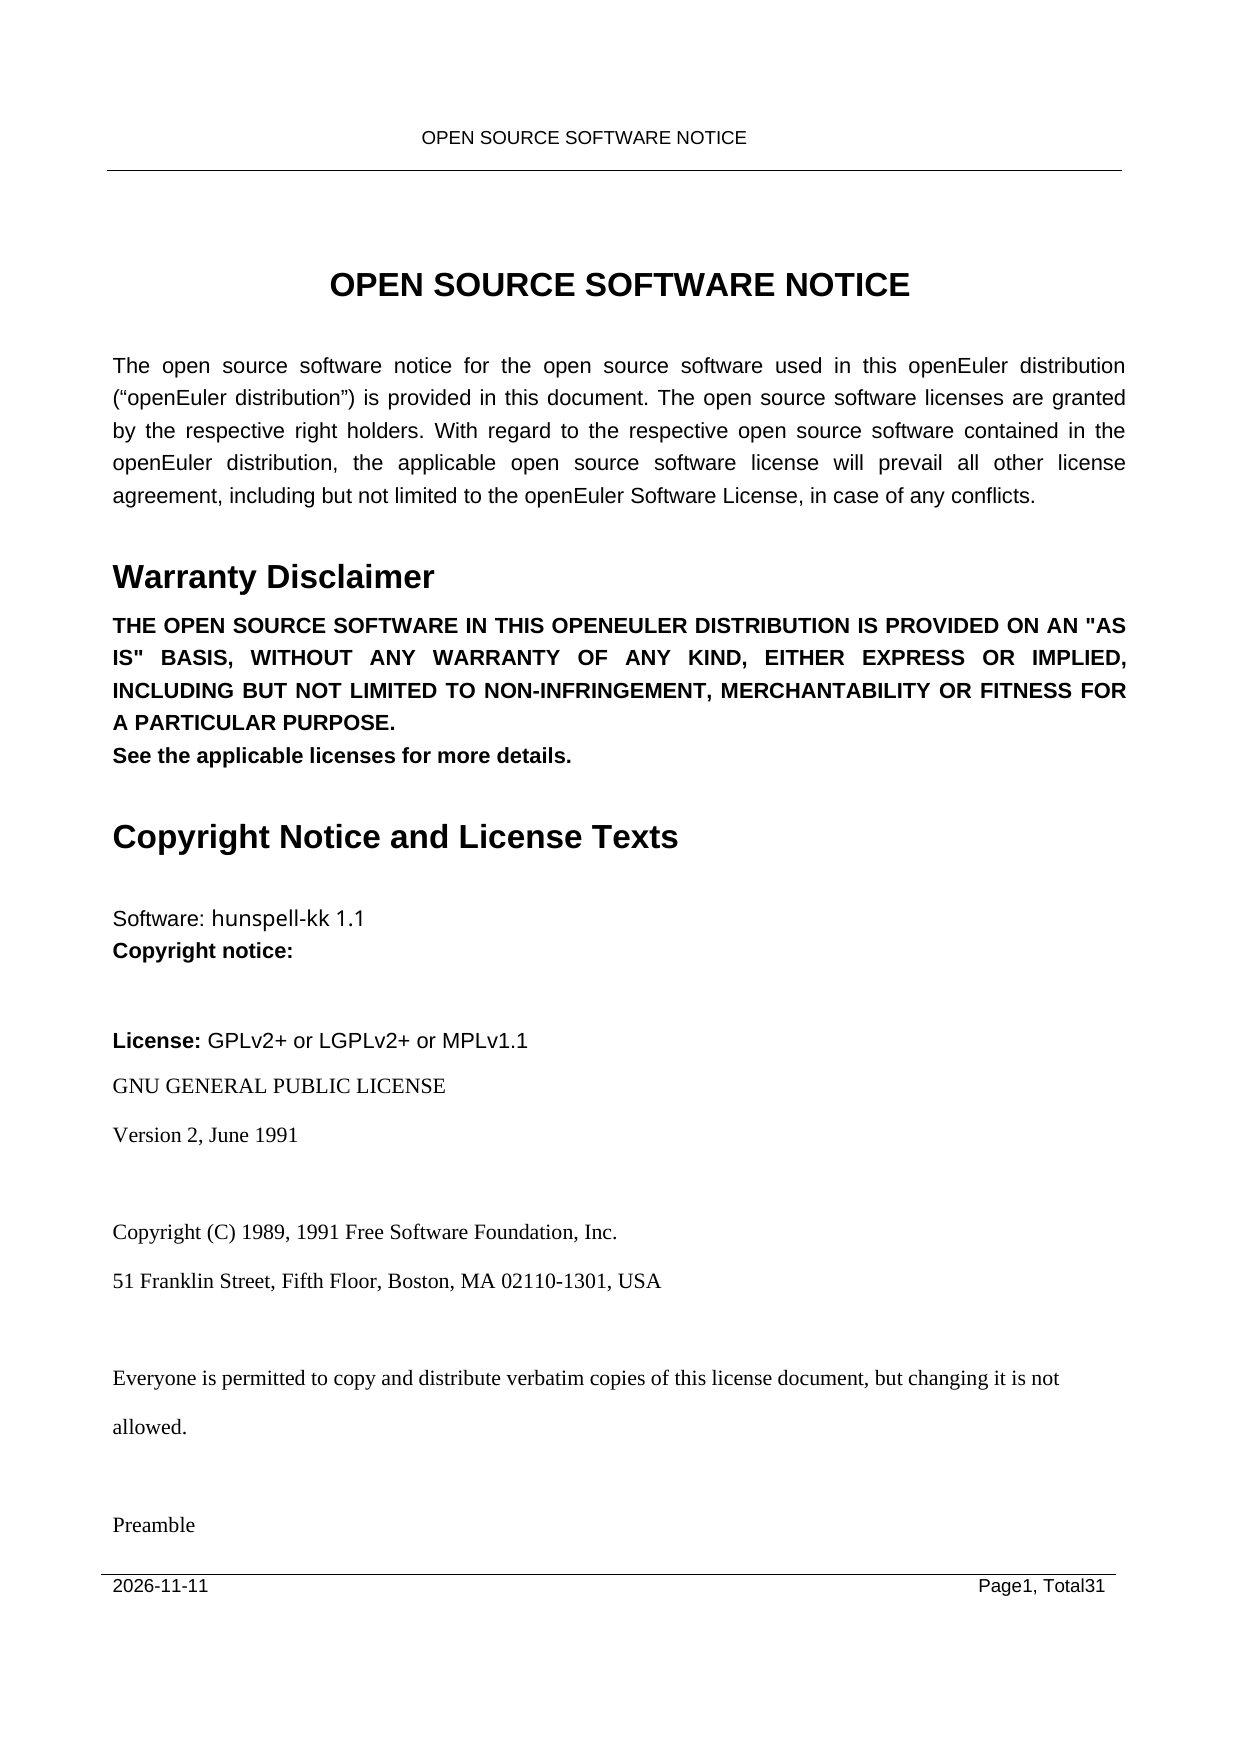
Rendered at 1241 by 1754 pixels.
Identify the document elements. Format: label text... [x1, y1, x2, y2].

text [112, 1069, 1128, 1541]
text Warranty Disclaimer [112, 544, 1128, 609]
text Copyright Notice and License Texts [112, 804, 1128, 869]
text OPEN SOURCE SOFTWARE NOTICE [112, 251, 1128, 316]
text Copyright notice: [112, 934, 1128, 966]
text License: GPLv2+ or LGPLv2+ or MPLv1.1 [112, 1024, 1128, 1057]
text THE OPEN SOURCE SOFTWARE IN THIS OPENEULER DISTRIBUTION IS PROVIDED ON AN "AS IS" BASIS, WITHOUT ANY WARRANTY OF ANY KIND, EITHER EXPRESS OR IMPLIED, INCLUDING BUT NOT LIMITED TO NON-INFRINGEMENT, MERCHANTABILITY OR FITNESS FOR A PARTICULAR PURPOSE. See the applicable licenses for more details. [112, 609, 1128, 771]
text The open source software notice for the open source software used in this openEuler distribution (“openEuler distribution”) is provided in this document. The open source software licenses are granted by the respective right holders. With regard to the respective open source software contained in the openEuler distribution, the applicable open source software license will prevail all other license agreement, including but not limited to the openEuler Software License, in case of any conflicts. [112, 349, 1128, 511]
text Software: hunspell-kk 1.1 [112, 901, 1128, 934]
